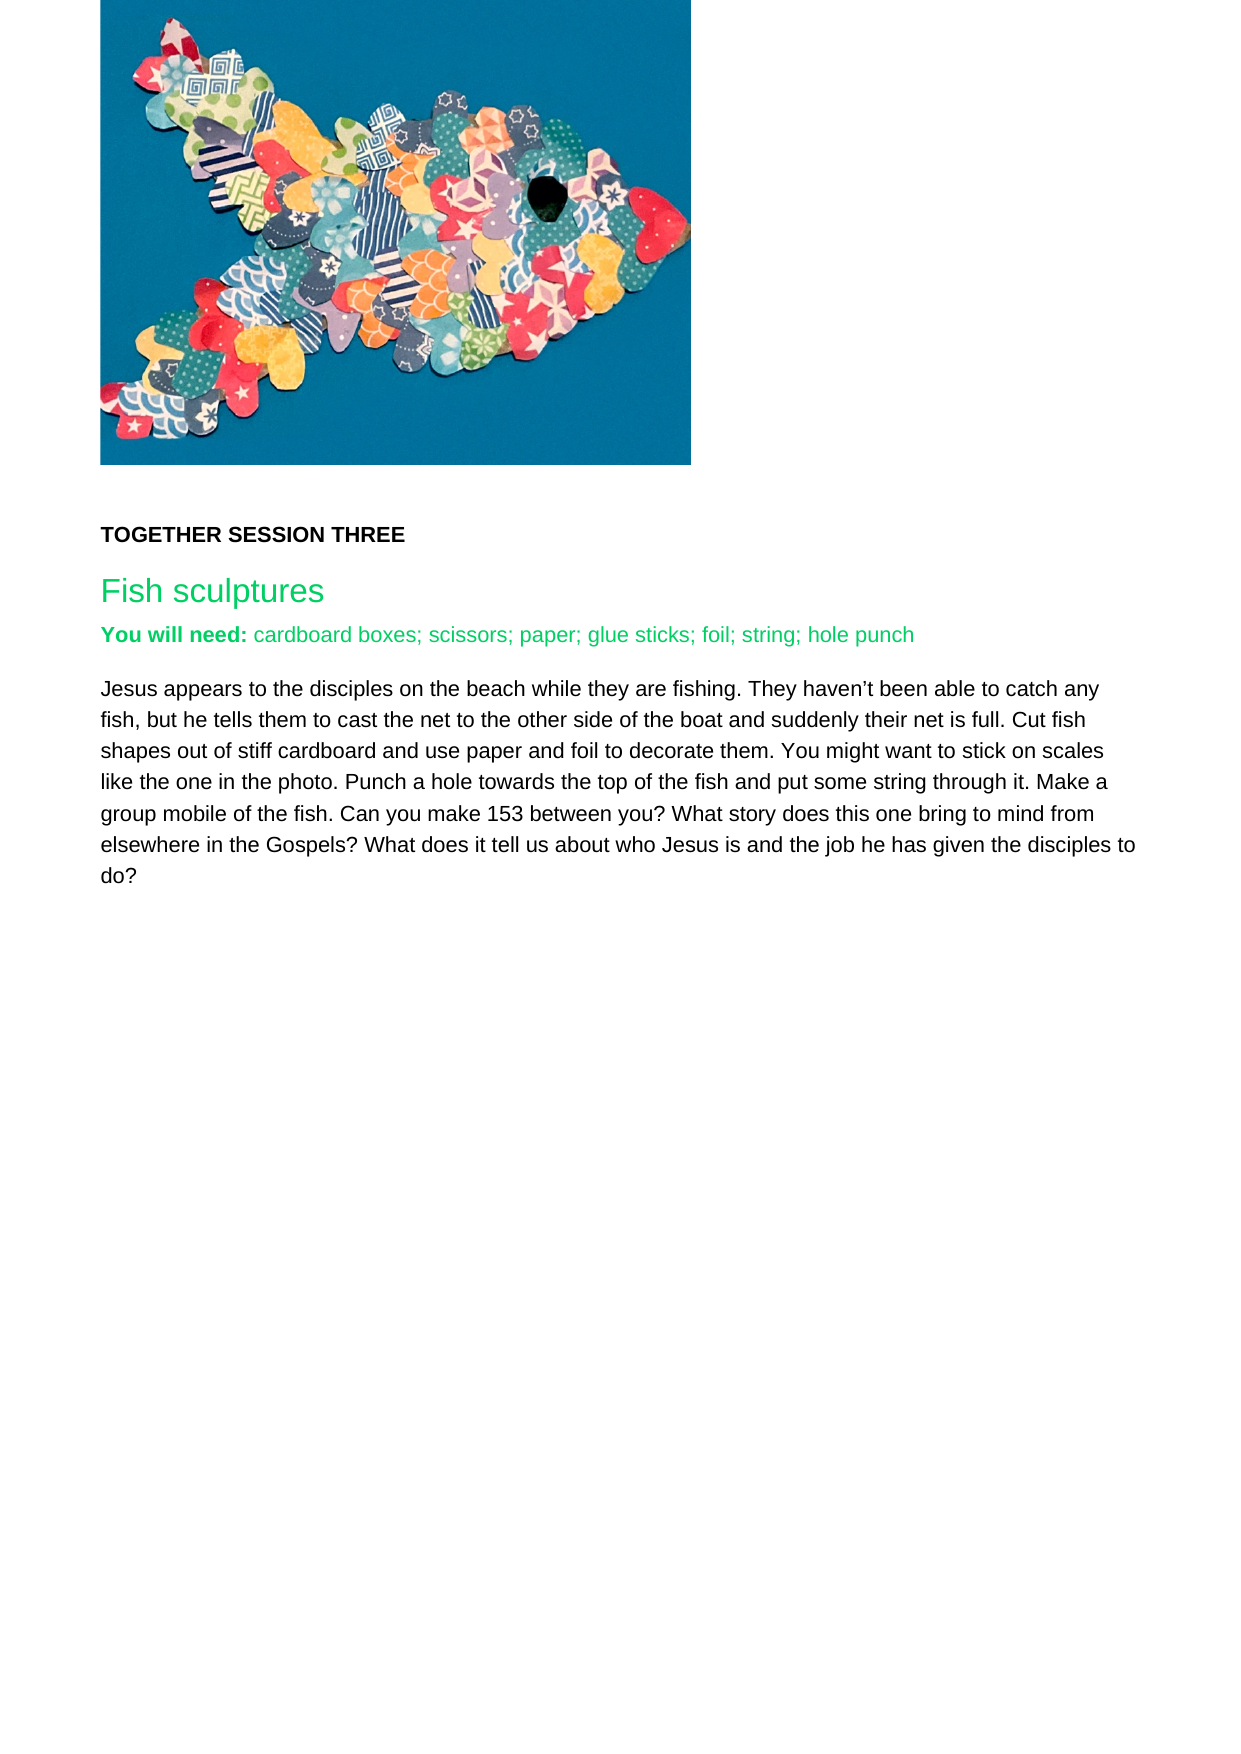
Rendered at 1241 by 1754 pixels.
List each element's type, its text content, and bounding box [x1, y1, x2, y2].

text Jesus appears to the disciples on the beach while they are fishing. They haven’t been able to catch any fish, but he tells them to cast the net to the other side of the boat and suddenly their net is full. Cut fish shapes out of stiff cardboard and use paper and foil to decorate them. You might want to stick on scales like the one in the photo. Punch a hole towards the top of the fish and put some string through it. Make a group mobile of the fish. Can you make 153 between you? What story does this one bring to mind from elsewhere in the Gospels? What does it tell us about who Jesus is and the job he has given the disciples to do? [100, 671, 1140, 890]
picture [100, 18, 691, 440]
text TOGETHER SESSION THREE [100, 518, 1140, 549]
text You will need: cardboard boxes; scissors; paper; glue sticks; foil; string; hole punch [100, 618, 1140, 649]
subtitle Fish sculptures [100, 571, 1140, 609]
